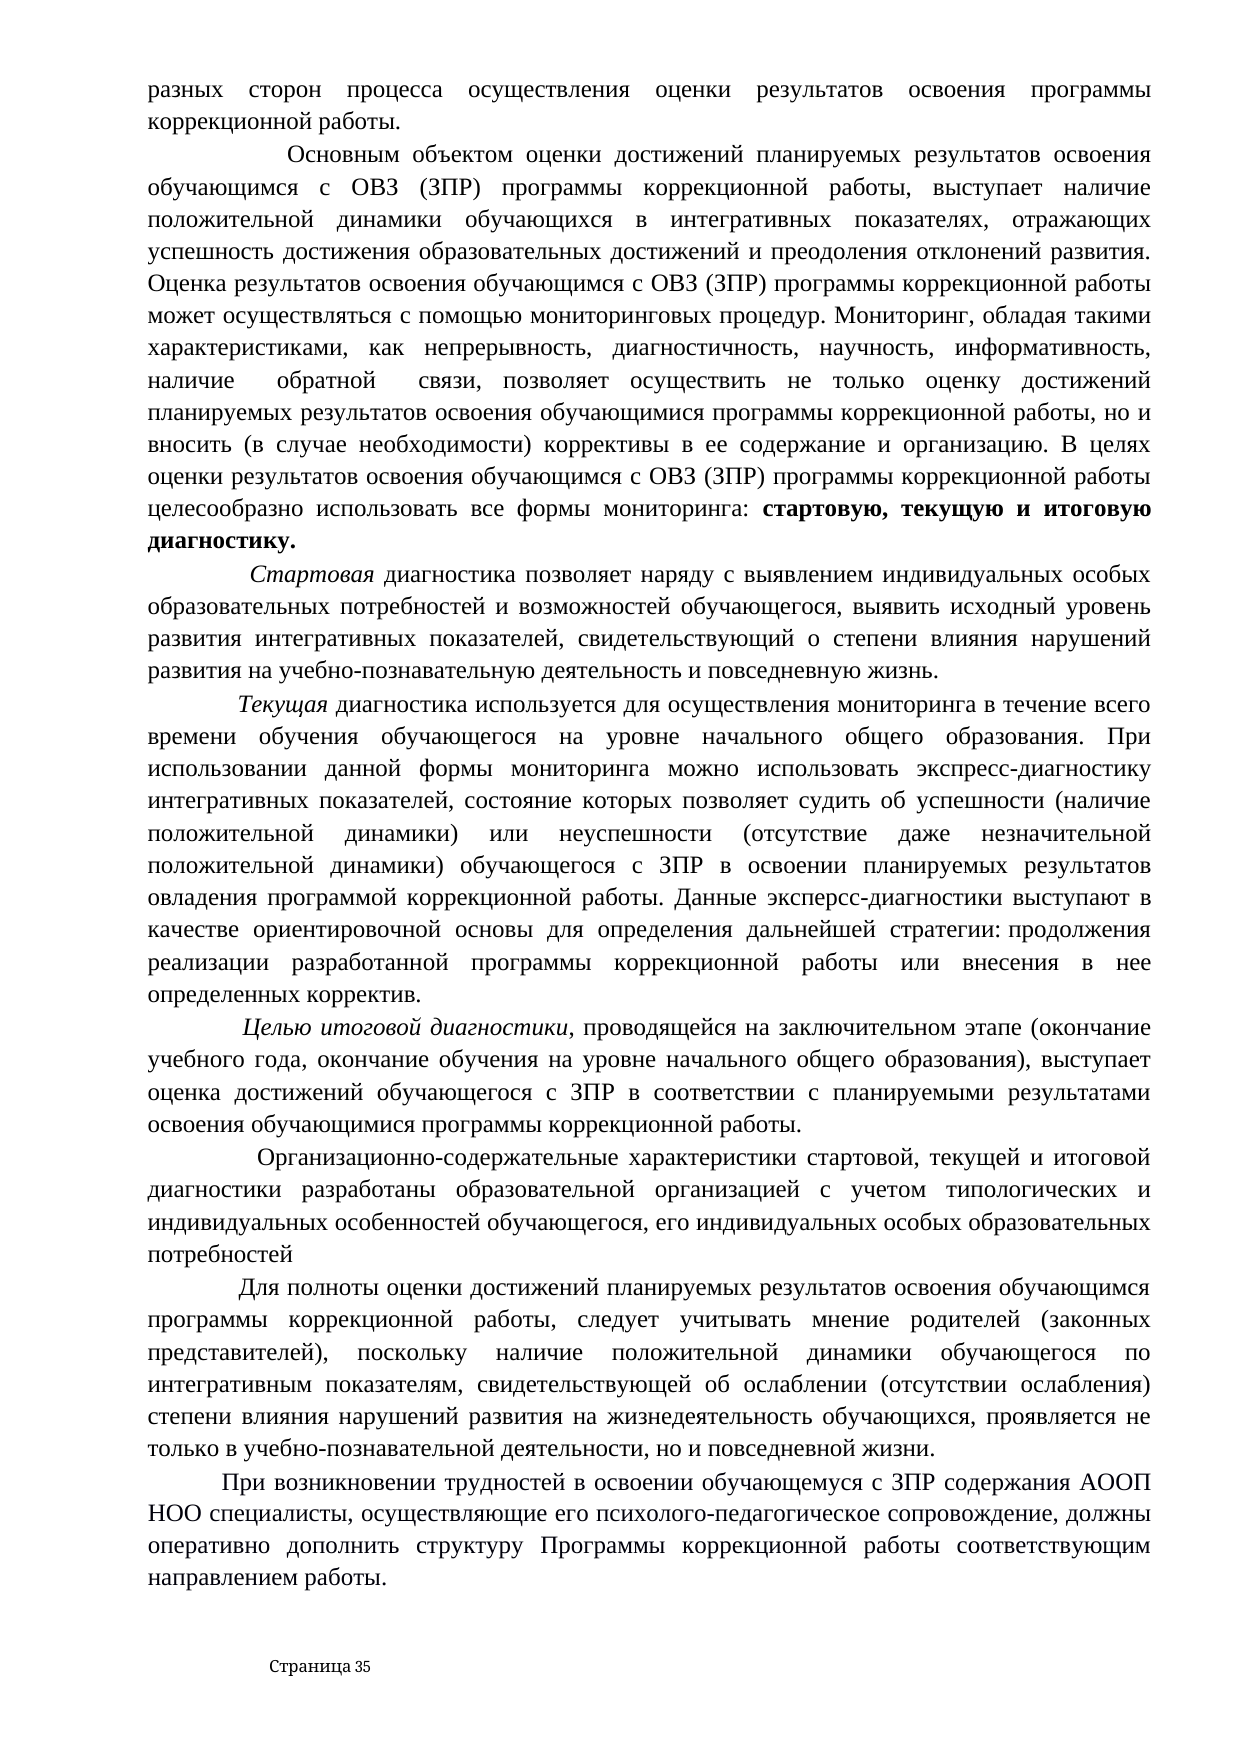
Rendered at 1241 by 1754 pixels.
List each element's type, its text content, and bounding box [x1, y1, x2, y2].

text Организационно-содержательные характеристики стартовой, текущей и итоговой диагностики разработаны образовательной организацией с учетом типологических и индивидуальных особенностей обучающегося, его индивидуальных особых образовательных потребностей [146, 1142, 1151, 1267]
text Основным объектом оценки достижений планируемых результатов освоения обучающимся с ОВЗ (ЗПР) программы коррекционной работы, выступает наличие положительной динамики обучающихся в интегративных показателях, отражающих успешность достижения образовательных достижений и преодоления отклонений развития. Оценка результатов освоения обучающимся с ОВЗ (ЗПР) программы коррекционной работы может осуществляться с помощью мониторинговых процедур. Мониторинг, обладая такими характеристиками, как непрерывность, диагностичность, научность, информативность, наличие обратной связи, позволяет осуществить не только оценку достижений планируемых результатов освоения обучающимися программы коррекционной работы, но и вносить (в случае необходимости) коррективы в ее содержание и организацию. В целях оценки результатов освоения обучающимся с ОВЗ (ЗПР) программы коррекционной работы целесообразно использовать все формы мониторинга: стартовую, текущую и итоговую диагностику. [146, 139, 1152, 554]
text Текущая диагностика используется для осуществления мониторинга в течение всего времени обучения обучающегося на уровне начального общего образования. При использовании данной формы мониторинга можно использовать экспресс-диагностику интегративных показателей, состояние которых позволяет судить об успешности (наличие положительной динамики) или неуспешности (отсутствие даже незначительной положительной динамики) обучающегося с ЗПР в освоении планируемых результатов овладения программой коррекционной работы. Данные эксперсс-диагностики выступают в качестве ориентировочной основы для определения дальнейшей стратегии: продолжения реализации разработанной программы коррекционной работы или внесения в нее определенных корректив. [146, 689, 1152, 1007]
text Целью итоговой диагностики, проводящейся на заключительном этапе (окончание учебного года, окончание обучения на уровне начального общего образования), выступает оценка достижений обучающегося с ЗПР в соответствии с планируемыми результатами освоения обучающимися программы коррекционной работы. [146, 1012, 1151, 1137]
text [146, 74, 1152, 135]
text Стартовая диагностика позволяет наряду с выявлением индивидуальных особых образовательных потребностей и возможностей обучающегося, выявить исходный уровень развития интегративных показателей, свидетельствующий о степени влияния нарушений развития на учебно-познавательную деятельность и повседневную жизнь. [146, 559, 1151, 684]
text Для полноты оценки достижений планируемых результатов освоения обучающимся программы коррекционной работы, следует учитывать мнение родителей (законных представителей), поскольку наличие положительной динамики обучающегося по интегративным показателям, свидетельствующей об ослаблении (отсутствии ослабления) степени влияния нарушений развития на жизнедеятельность обучающихся, проявляется не только в учебно-познавательной деятельности, но и повседневной жизни. [146, 1272, 1152, 1462]
text При возникновении трудностей в освоении обучающемуся с ЗПР содержания АООП НОО специалисты, осуществляющие его психолого-педагогическое сопровождение, должны оперативно дополнить структуру Программы коррекционной работы соответствующим направлением работы. [148, 1467, 1152, 1591]
